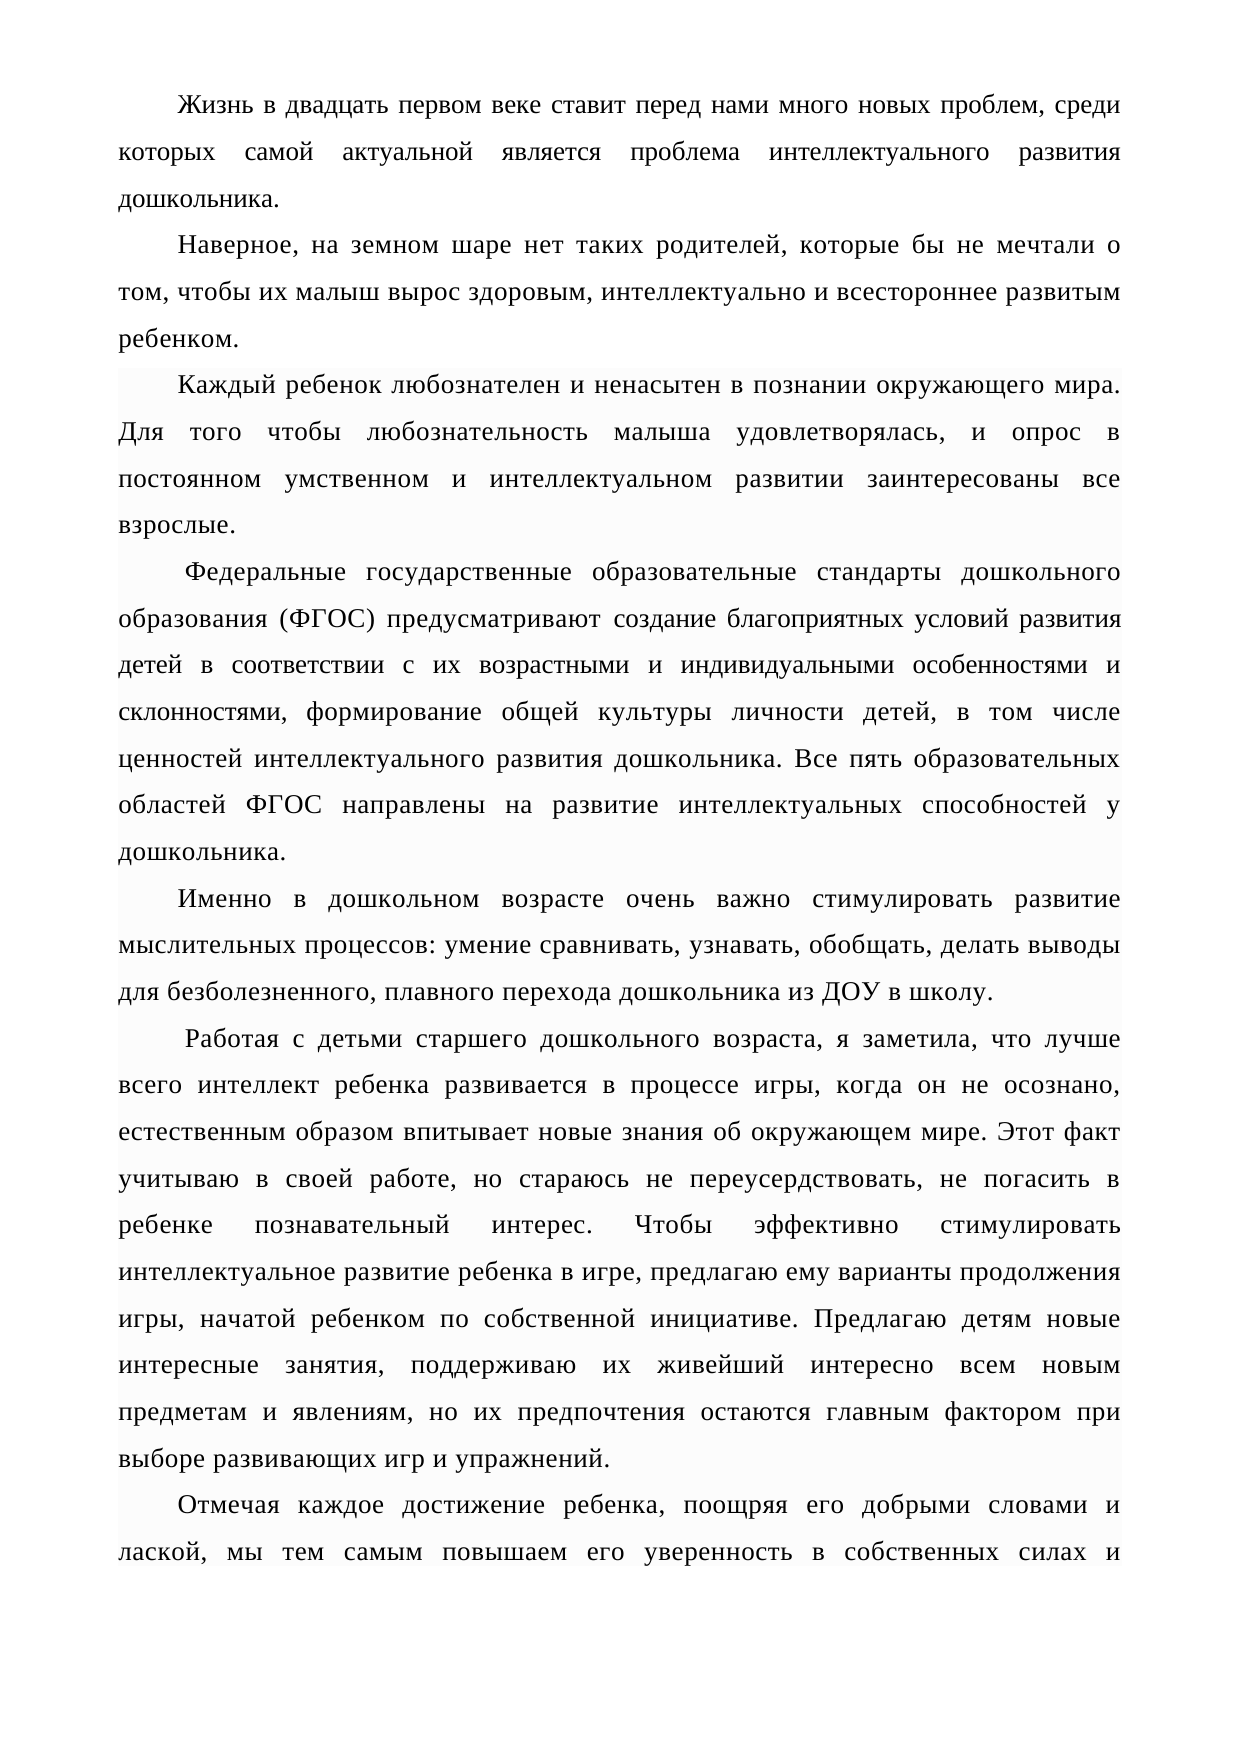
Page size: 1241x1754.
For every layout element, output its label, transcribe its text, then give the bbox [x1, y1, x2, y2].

text Именно в дошкольном возрасте очень важно стимулировать развитие мыслительных процессов: умение сравнивать, узнавать, обобщать, делать выводы для безболезненного, плавного перехода дошкольника из ДОУ в школу. [118, 882, 1122, 1006]
text Федеральные государственные образовательные стандарты дошкольного образования (ФГОС) предусматривают создание благоприятных условий развития детей в соответствии с их возрастными и индивидуальными особенностями и склонностями, формирование общей культуры личности детей, в том числе ценностей интеллектуального развития дошкольника. Все пять образовательных областей ФГОС направлены на развитие интеллектуальных способностей у дошкольника. [118, 555, 1122, 866]
text Работая с детьми старшего дошкольного возраста, я заметила, что лучше всего интеллект ребенка развивается в процессе игры, когда он не осознано, естественным образом впитывает новые знания об окружающем мире. Этот факт учитываю в своей работе, но стараюсь не переусердствовать, не погасить в ребенке познавательный интерес. Чтобы эффективно стимулировать интеллектуальное развитие ребенка в игре, предлагаю ему варианты продолжения игры, начатой ребенком по собственной инициативе. Предлагаю детям новые интересные занятия, поддерживаю их живейший интересно всем новым предметам и явлениям, но их предпочтения остаются главным фактором при выборе развивающих игр и упражнений. [118, 1022, 1122, 1473]
text Каждый ребенок любознателен и ненасытен в познании окружающего мира. Для того чтобы любознательность малыша удовлетворялась, и опрос в постоянном умственном и интеллектуальном развитии заинтересованы все взрослые. [118, 368, 1122, 540]
text Наверное, на земном шаре нет таких родителей, которые бы не мечтали о том, чтобы их малыш вырос здоровым, интеллектуально и всестороннее развитым ребенком. [118, 228, 1122, 353]
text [118, 1488, 1122, 1566]
text Жизнь в двадцать первом веке ставит перед нами много новых проблем, среди которых самой актуальной является проблема интеллектуального развития дошкольника. [118, 88, 1122, 213]
